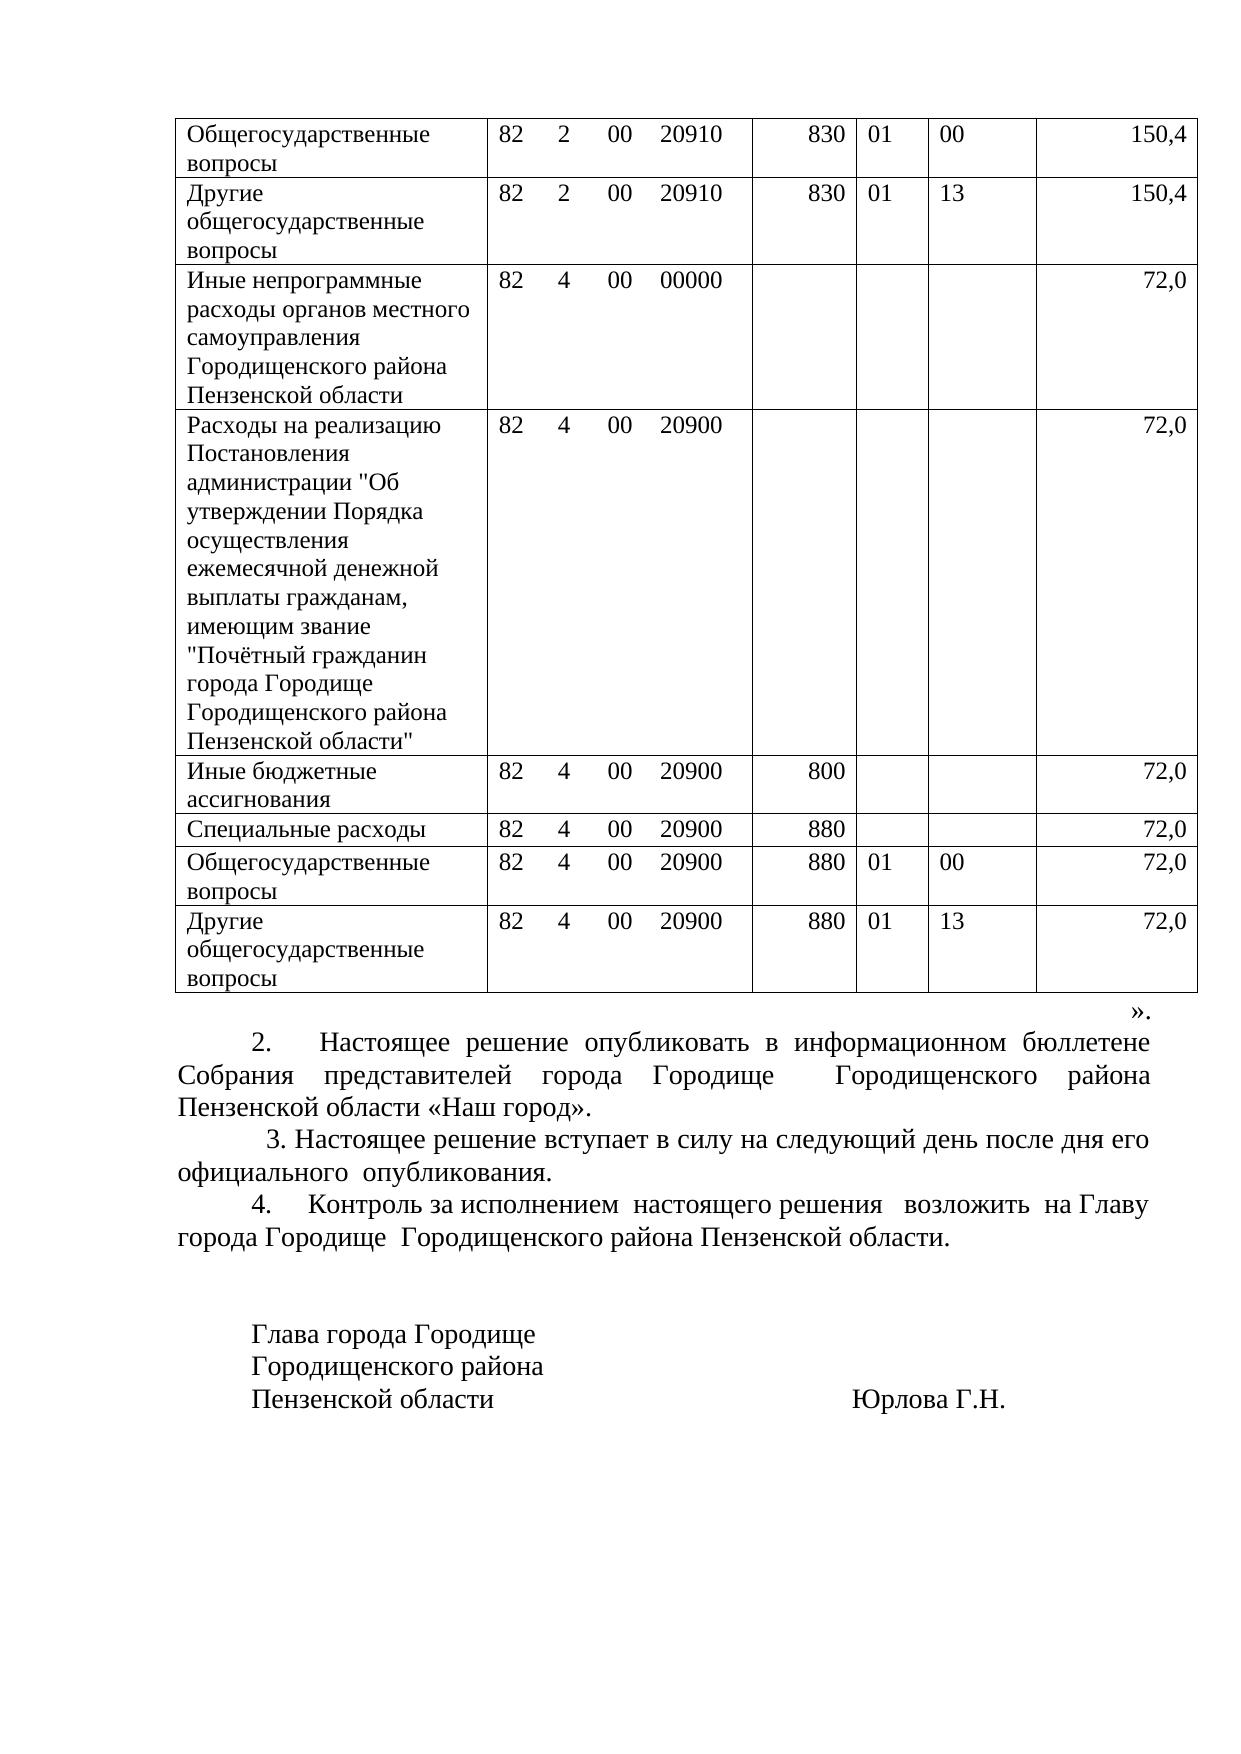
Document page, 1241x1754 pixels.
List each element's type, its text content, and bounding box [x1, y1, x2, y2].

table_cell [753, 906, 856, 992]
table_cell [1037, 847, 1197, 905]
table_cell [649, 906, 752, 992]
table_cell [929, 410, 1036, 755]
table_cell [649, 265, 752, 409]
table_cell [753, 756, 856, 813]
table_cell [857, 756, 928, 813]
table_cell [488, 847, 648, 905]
text 4. Контроль за исполнением настоящего решения возложить на Главу города Городище Городищенского района Пензенской области. [177, 1187, 1152, 1252]
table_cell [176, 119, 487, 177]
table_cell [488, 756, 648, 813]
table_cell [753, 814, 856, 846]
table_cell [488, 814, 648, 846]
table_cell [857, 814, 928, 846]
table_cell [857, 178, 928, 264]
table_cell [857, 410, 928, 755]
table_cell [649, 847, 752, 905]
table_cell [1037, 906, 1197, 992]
text Городищенского района [177, 1349, 1152, 1382]
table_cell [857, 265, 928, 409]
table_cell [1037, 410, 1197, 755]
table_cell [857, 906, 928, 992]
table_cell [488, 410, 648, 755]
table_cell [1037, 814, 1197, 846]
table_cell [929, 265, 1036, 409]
text ». [177, 993, 1152, 1025]
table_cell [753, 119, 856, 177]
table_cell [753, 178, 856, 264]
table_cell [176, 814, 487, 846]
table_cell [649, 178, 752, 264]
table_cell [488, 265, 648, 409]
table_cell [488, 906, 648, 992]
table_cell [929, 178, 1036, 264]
text 3. Настоящее решение вступает в силу на следующий день после дня его официального опубликования. [177, 1123, 1152, 1187]
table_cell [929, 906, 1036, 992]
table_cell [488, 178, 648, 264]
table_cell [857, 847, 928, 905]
text Глава города Городище [177, 1317, 1152, 1349]
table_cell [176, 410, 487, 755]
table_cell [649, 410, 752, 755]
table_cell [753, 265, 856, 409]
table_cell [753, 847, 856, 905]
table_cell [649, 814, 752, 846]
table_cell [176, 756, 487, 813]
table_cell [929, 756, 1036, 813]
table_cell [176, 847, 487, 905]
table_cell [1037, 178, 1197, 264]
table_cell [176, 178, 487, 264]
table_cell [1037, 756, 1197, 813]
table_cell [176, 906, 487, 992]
text 2. Настоящее решение опубликовать в информационном бюллетене Собрания представителей города Городище Городищенского района Пензенской области «Наш город». [177, 1025, 1152, 1123]
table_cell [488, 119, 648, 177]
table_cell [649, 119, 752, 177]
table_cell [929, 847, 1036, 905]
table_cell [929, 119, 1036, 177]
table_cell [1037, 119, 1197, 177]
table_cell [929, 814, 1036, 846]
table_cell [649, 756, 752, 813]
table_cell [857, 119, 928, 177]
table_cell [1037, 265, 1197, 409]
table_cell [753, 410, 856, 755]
text Пензенской области Юрлова Г.Н. [177, 1382, 1152, 1414]
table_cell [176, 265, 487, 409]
